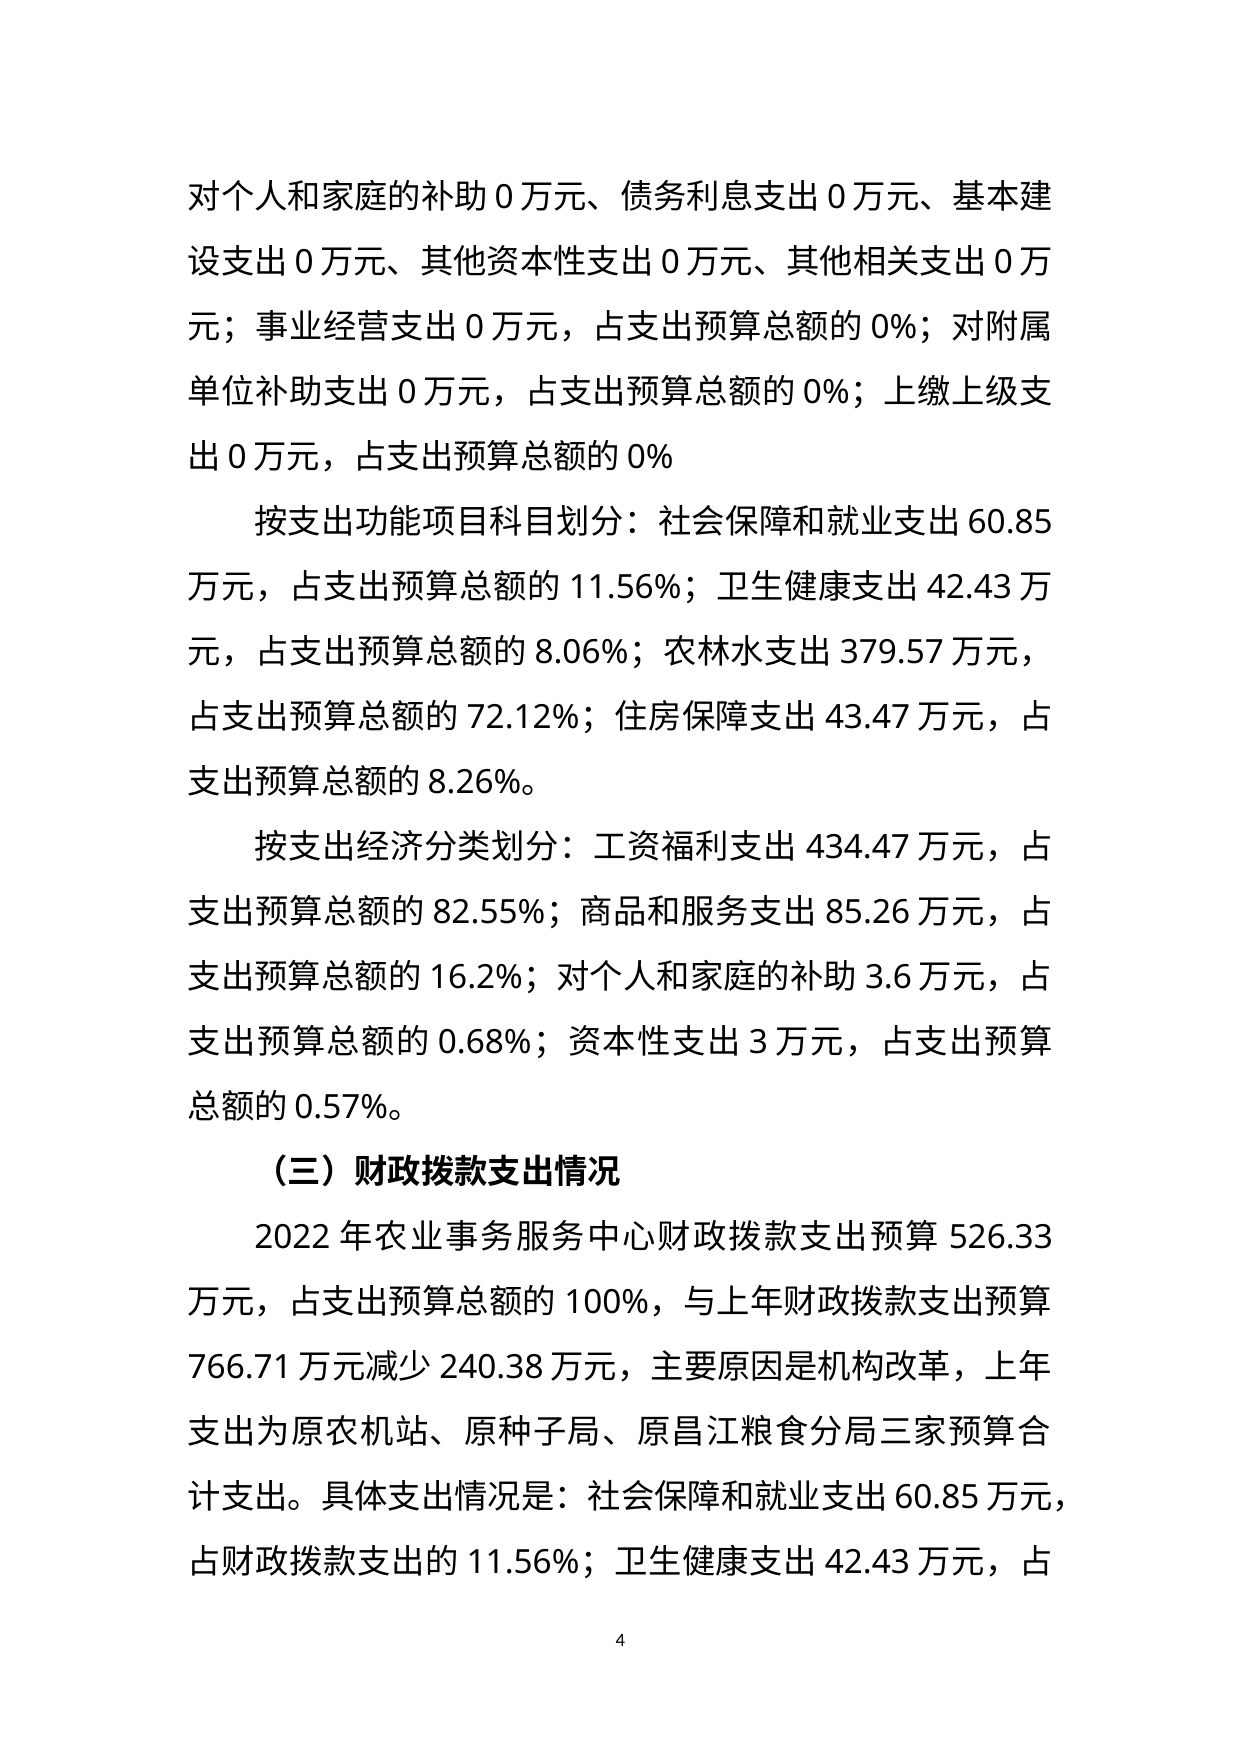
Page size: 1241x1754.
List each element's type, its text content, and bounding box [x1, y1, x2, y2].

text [187, 1202, 1053, 1592]
text 按支出经济分类划分：工资福利支出434.47万元，占支出预算总额的82.55%；商品和服务支出85.26万元，占支出预算总额的16.2%；对个人和家庭的补助3.6万元，占支出预算总额的0.68%；资本性支出3万元，占支出预算总额的0.57%。 [187, 812, 1053, 1137]
text （三）财政拨款支出情况 [187, 1137, 1053, 1202]
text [187, 162, 1053, 487]
text 按支出功能项目科目划分：社会保障和就业支出60.85万元，占支出预算总额的11.56%；卫生健康支出42.43万元，占支出预算总额的8.06%；农林水支出379.57万元，占支出预算总额的72.12%；住房保障支出43.47万元，占支出预算总额的8.26%。 [187, 487, 1053, 812]
